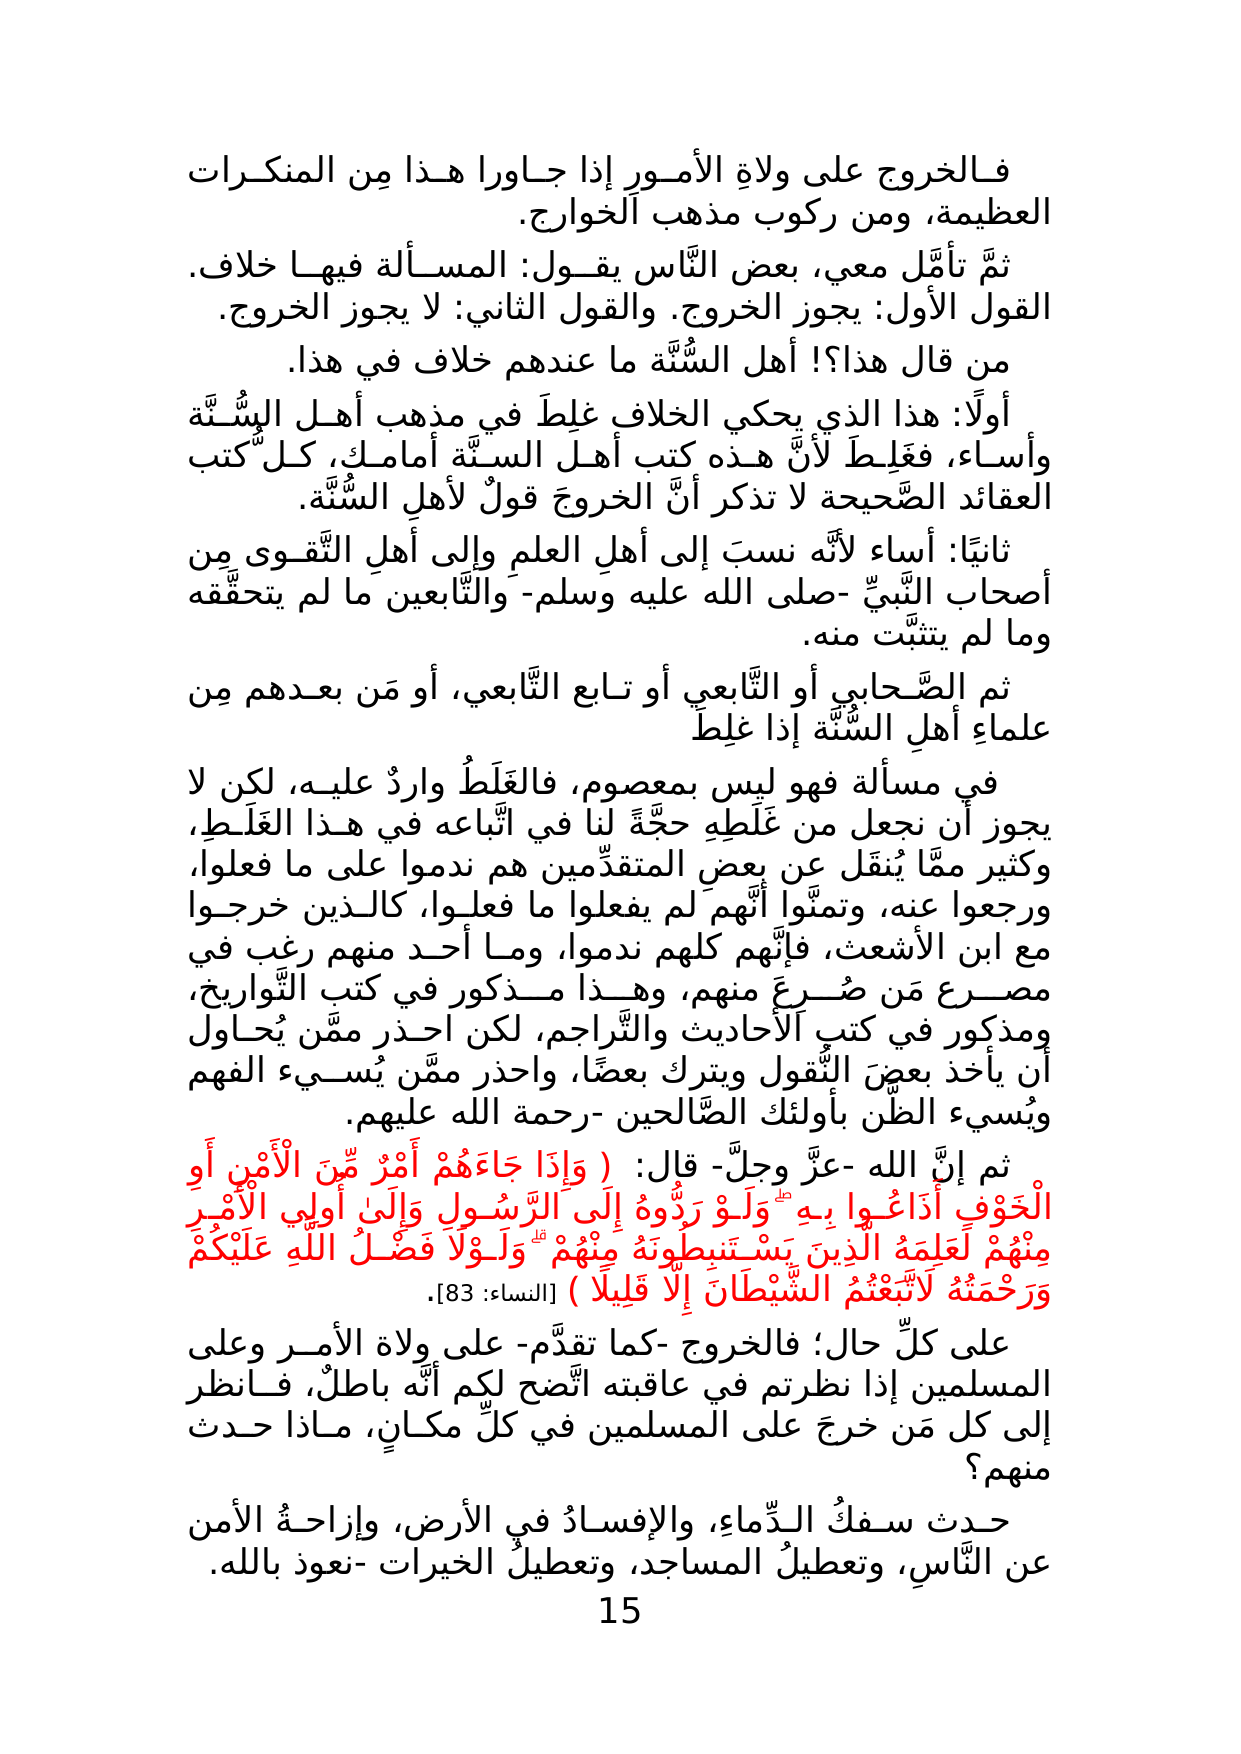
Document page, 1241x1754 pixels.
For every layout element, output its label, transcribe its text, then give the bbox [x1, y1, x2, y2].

text ثم الصَّحابي أو التَّابعي أو تابع التَّابعي، أو مَن بعدهم مِن علماءِ أهلِ السُّنَّة إذا غلِطَ [187, 666, 1053, 749]
text ثم إنَّ الله -عزَّ وجلَّ- قال: ﴿ وَإِذَا جَاءَهُمْ أَمْرٌ مِّنَ الْأَمْنِ أَوِ الْخَوْفِ أَذَاعُوا بِهِ ۖ وَلَوْ رَدُّوهُ إِلَى الرَّسُولِ وَإِلَىٰ أُولِي الْأَمْرِ مِنْهُمْ لَعَلِمَهُ الَّذِينَ يَسْتَنبِطُونَهُ مِنْهُمْ ۗ وَلَوْلَا فَضْلُ اللَّهِ عَلَيْكُمْ وَرَحْمَتُهُ لَاتَّبَعْتُمُ الشَّيْطَانَ إِلَّا قَلِيلًا ﴾ [النساء: 83]. [187, 1145, 1053, 1310]
text فالخروج على ولاةِ الأمورِ إذا جاورا هذا مِن المنكرات العظيمة، ومن ركوب مذهب الخوارج. [187, 150, 1053, 232]
text ثمَّ تأمَّل معي، بعض النَّاس يقول: المسألة فيها خلاف. القول الأول: يجوز الخروج. والقول الثاني: لا يجوز الخروج. [187, 245, 1053, 327]
text حدث سفكُ الدِّماءِ، والإفسادُ في الأرض، وإزاحةُ الأمن عن النَّاسِ، وتعطيلُ المساجد، وتعطيلُ الخيرات -نعوذ بالله. [187, 1500, 1053, 1582]
text ثانيًا: أساء لأنَّه نسبَ إلى أهلِ العلمِ وإلى أهلِ التَّقوى مِن أصحاب النَّبيِّ -صلى الله عليه وسلم- والتَّابعين ما لم يتحقَّقه وما لم يتثبَّت منه. [187, 530, 1053, 654]
text في مسألة فهو ليس بمعصوم، فالغَلَطُ واردٌ عليه، لكن لا يجوز أن نجعل من غَلَطِهِ حجَّةً لنا في اتَّباعه في هذا الغَلَطِ، وكثير ممَّا يُنقَل عن بعضِ المتقدِّمين هم ندموا على ما فعلوا، ورجعوا عنه، وتمنَّوا أنَّهم لم يفعلوا ما فعلوا، كالذين خرجوا مع ابن الأشعث، فإنَّهم كلهم ندموا، وما أحد منهم رغب في مصرع مَن صُرِعَ منهم، وهذا مذكور في كتب التَّواريخ، ومذكور في كتب الأحاديث والتَّراجم، لكن احذر ممَّن يُحاول أن يأخذ بعضَ النُّقول ويترك بعضًا، واحذر ممَّن يُسيء الفهم ويُسيء الظَّن بأولئك الصَّالحين -رحمة الله عليهم. [187, 761, 1053, 1132]
text أولًا: هذا الذي يحكي الخلاف غلِطَ في مذهب أهل السُّنَّة وأساء، فغَلِطَ لأنَّ هذه كتب أهل السنَّة أمامك، كل ُّكتب العقائد الصَّحيحة لا تذكر أنَّ الخروجَ قولٌ لأهلِ السُّنَّة. [187, 394, 1053, 517]
text من قال هذا؟! أهل السُّنَّة ما عندهم خلاف في هذا. [187, 340, 1053, 381]
text على كلِّ حال؛ فالخروج -كما تقدَّم- على ولاة الأمر وعلى المسلمين إذا نظرتم في عاقبته اتَّضح لكم أنَّه باطلٌ، فانظر إلى كل مَن خرجَ على المسلمين في كلِّ مكانٍ، ماذا حدث منهم؟ [187, 1322, 1053, 1487]
